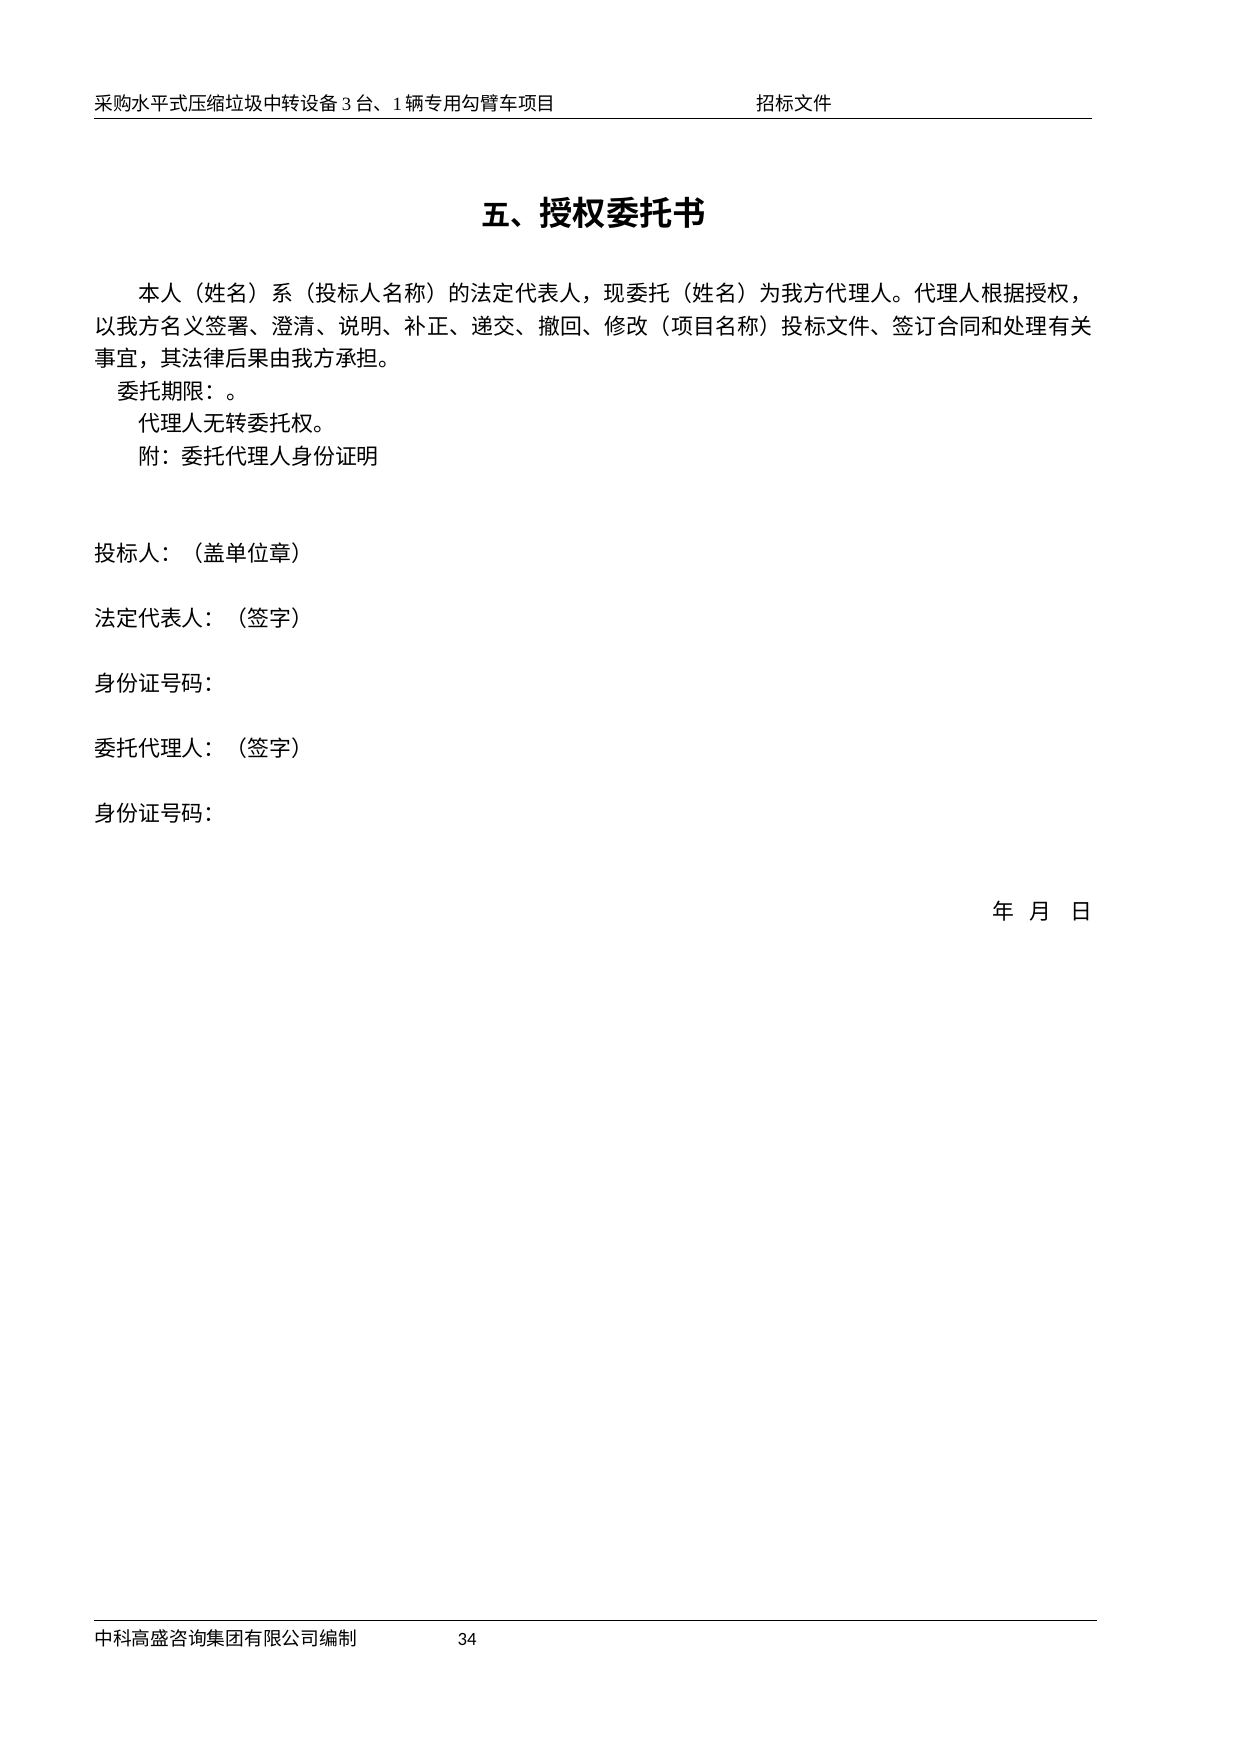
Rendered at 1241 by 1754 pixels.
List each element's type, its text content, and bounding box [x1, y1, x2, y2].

text 附：委托代理人身份证明 [94, 438, 1092, 471]
text 委托代理人：（签字） [94, 731, 1092, 763]
text 本人（姓名）系（投标人名称）的法定代表人，现委托（姓名）为我方代理人。代理人根据授权，以我方名义签署、澄清、说明、补正、递交、撤回、修改（项目名称）投标文件、签订合同和处理有关事宜，其法律后果由我方承担。 [94, 276, 1092, 373]
text 代理人无转委托权。 [94, 406, 1092, 438]
text 投标人：（盖单位章） [94, 536, 1092, 568]
text 身份证号码： [94, 666, 1092, 698]
text 身份证号码： [94, 796, 1092, 828]
text 法定代表人：（签字） [94, 601, 1092, 633]
subtitle 五、授权委托书 [94, 178, 1092, 243]
text 年 月 日 [94, 893, 1092, 926]
text 委托期限：。 [94, 373, 1092, 406]
